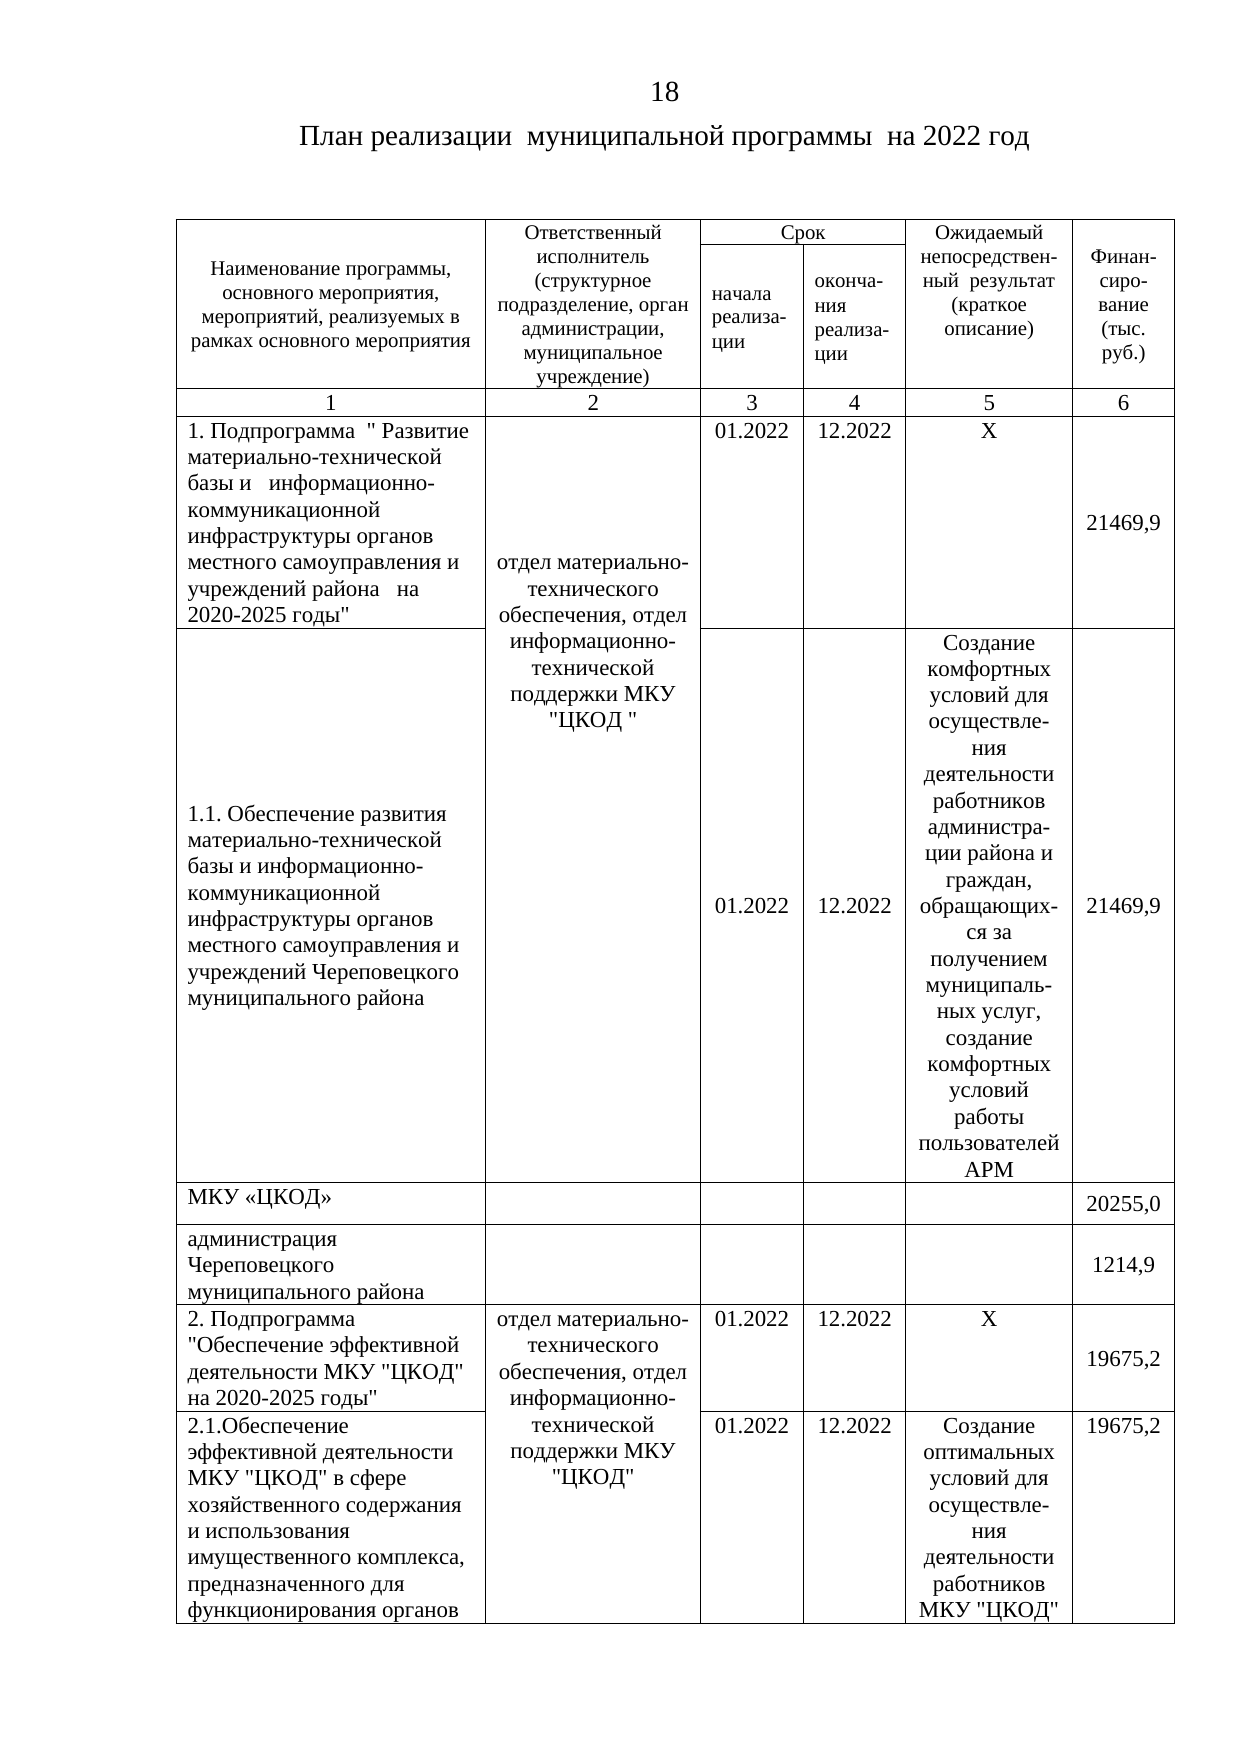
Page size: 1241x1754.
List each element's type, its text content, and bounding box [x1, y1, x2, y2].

table_cell 1.1. Обеспечение развития материально-технической базы и информационно-коммуникационной инфраструктуры органов местного самоуправления и учреждений Череповецкого муниципального района [177, 629, 485, 1182]
table_cell [906, 1225, 1072, 1304]
table_cell отдел материально-технического обеспечения, отдел информационно-технической поддержки МКУ "ЦКОД" [486, 1305, 700, 1622]
table_cell 01.2022 [701, 1305, 803, 1411]
table_header Срок [701, 220, 905, 244]
table_cell 2 [486, 389, 700, 416]
table_cell X [906, 417, 1072, 627]
table_header Наименование программы, основного мероприятия, мероприятий, реализуемых в рамках основного мероприятия [177, 220, 485, 388]
table_cell [906, 1183, 1072, 1224]
table_header Ответственный исполнитель (структурное подразделение, орган администрации, муниципальное учреждение) [486, 220, 700, 388]
table_cell 12.2022 [804, 1305, 905, 1411]
table_cell 01.2022 [701, 1412, 803, 1622]
table_cell X [906, 1305, 1072, 1411]
table_header Ожидаемый непосредствен- ный результат (краткое описание) [906, 220, 1072, 388]
table_cell 21469,9 [1073, 629, 1174, 1182]
table_cell 01.2022 [701, 417, 803, 627]
table_cell [804, 1183, 905, 1224]
table_cell 01.2022 [701, 629, 803, 1182]
table_cell [804, 1225, 905, 1304]
table_cell [486, 1225, 700, 1304]
table_cell начала реализа- ции [701, 245, 803, 388]
table_cell 20255,0 [1073, 1183, 1174, 1224]
table_header Финан-сиро- вание (тыс. руб.) [1073, 220, 1174, 388]
table_cell 1214,9 [1073, 1225, 1174, 1304]
table_cell 6 [1073, 389, 1174, 416]
table_cell 12.2022 [804, 417, 905, 627]
table_cell 19675,2 [1073, 1412, 1174, 1622]
table_cell 2. Подпрограмма "Обеспечение эффективной деятельности МКУ "ЦКОД" на 2020-2025 годы" [177, 1305, 485, 1411]
table_cell Создание комфортных условий для осуществле-ния деятельности работников администра-ции района и граждан, обращающих-ся за получением муниципаль-ных услуг, создание комфортных условий работы пользователей АРМ [906, 629, 1072, 1182]
table_cell администрация Череповецкого муниципального района [177, 1225, 485, 1304]
table_cell 19675,2 [1073, 1305, 1174, 1411]
table_cell 3 [701, 389, 803, 416]
table_cell [701, 1225, 803, 1304]
table_cell 5 [906, 389, 1072, 416]
text План реализации муниципальной программы на 2022 год [177, 118, 1152, 152]
table_cell МКУ «ЦКОД» [177, 1183, 485, 1224]
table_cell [906, 1412, 1072, 1622]
table_cell 12.2022 [804, 1412, 905, 1622]
table_cell 21469,9 [1073, 417, 1174, 627]
table_cell 12.2022 [804, 629, 905, 1182]
table_cell [486, 1183, 700, 1224]
table_cell отдел материально-технического обеспечения, отдел информационно-технической поддержки МКУ "ЦКОД " [486, 417, 700, 1182]
table_cell оконча- ния реализа- ции [804, 245, 905, 388]
table_cell 4 [804, 389, 905, 416]
table_cell 1 [177, 389, 485, 416]
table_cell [177, 1412, 485, 1622]
table_cell [701, 1183, 803, 1224]
table_cell 1. Подпрограмма " Развитие материально-технической базы и информационно-коммуникационной инфраструктуры органов местного самоуправления и учреждений района на 2020-2025 годы" [177, 417, 485, 627]
